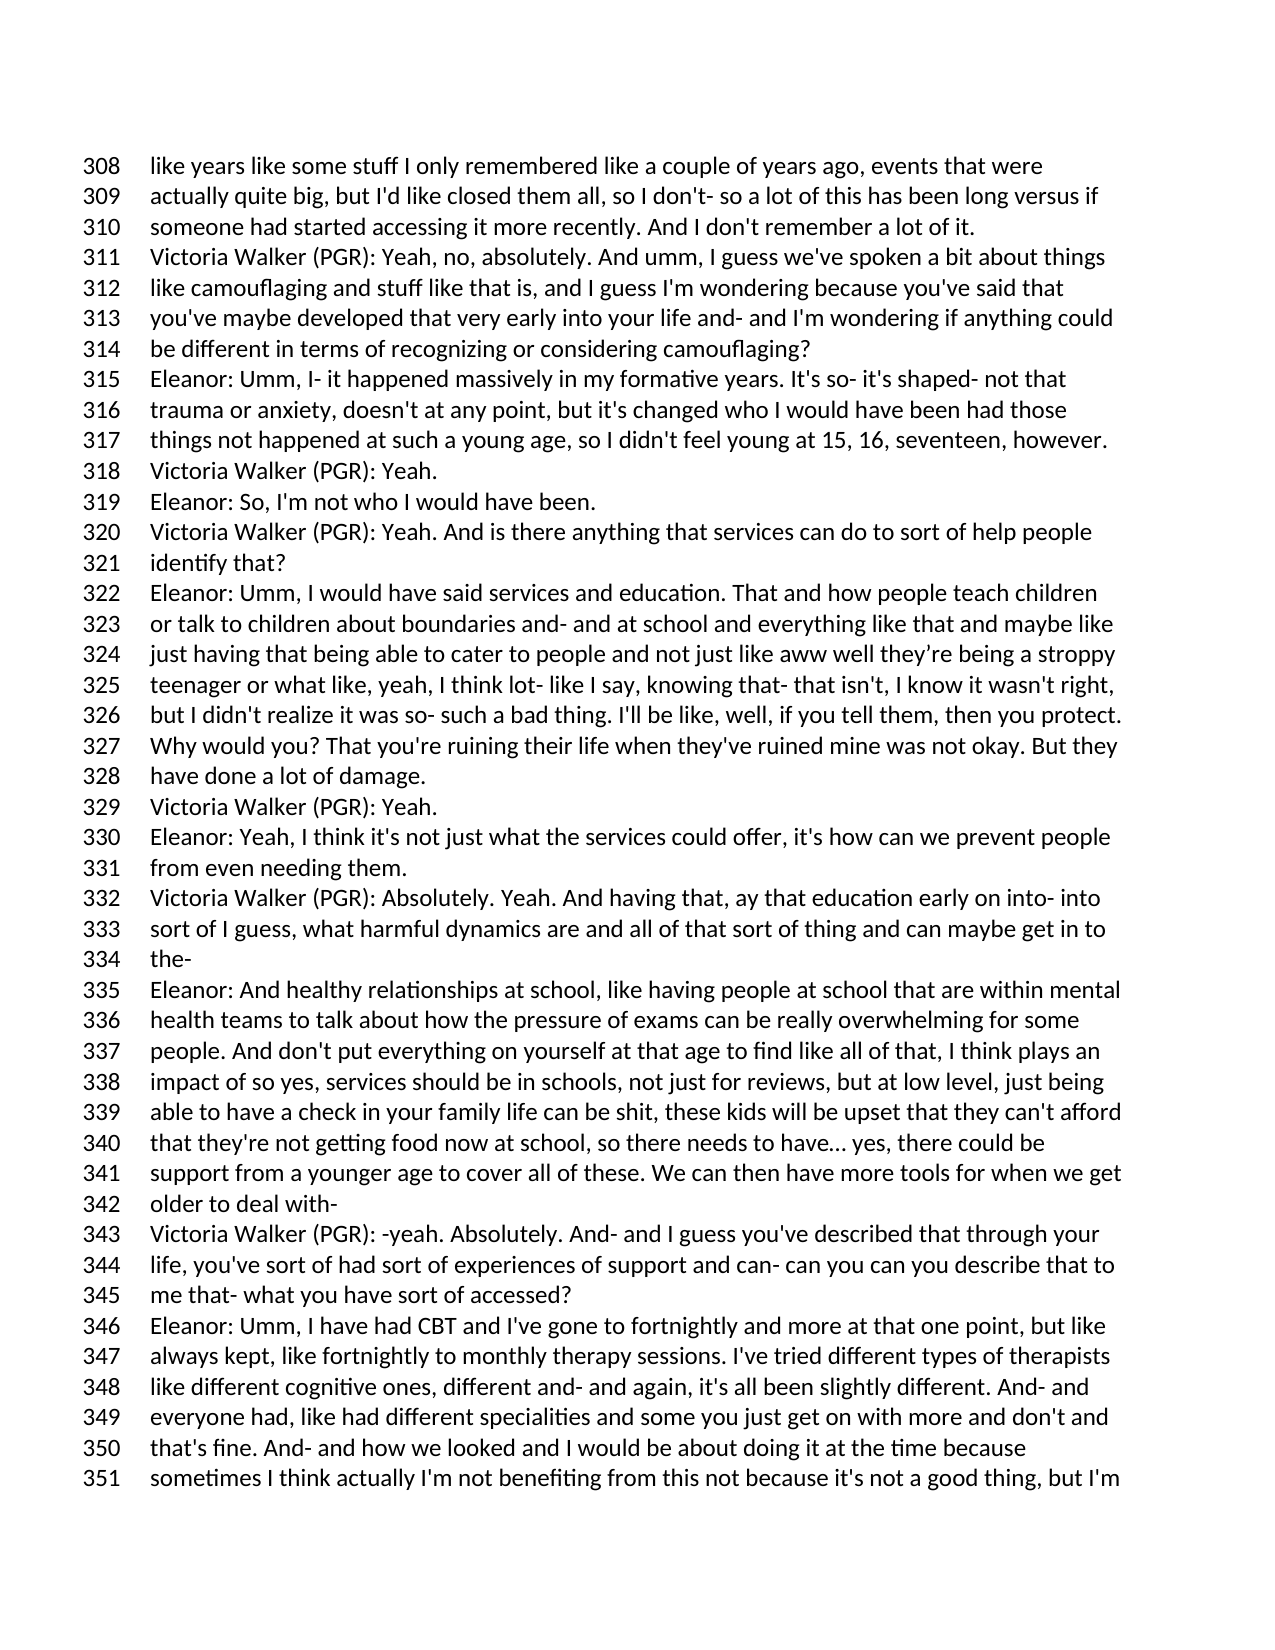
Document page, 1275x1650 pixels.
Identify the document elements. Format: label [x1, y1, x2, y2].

text [150, 150, 1125, 1493]
